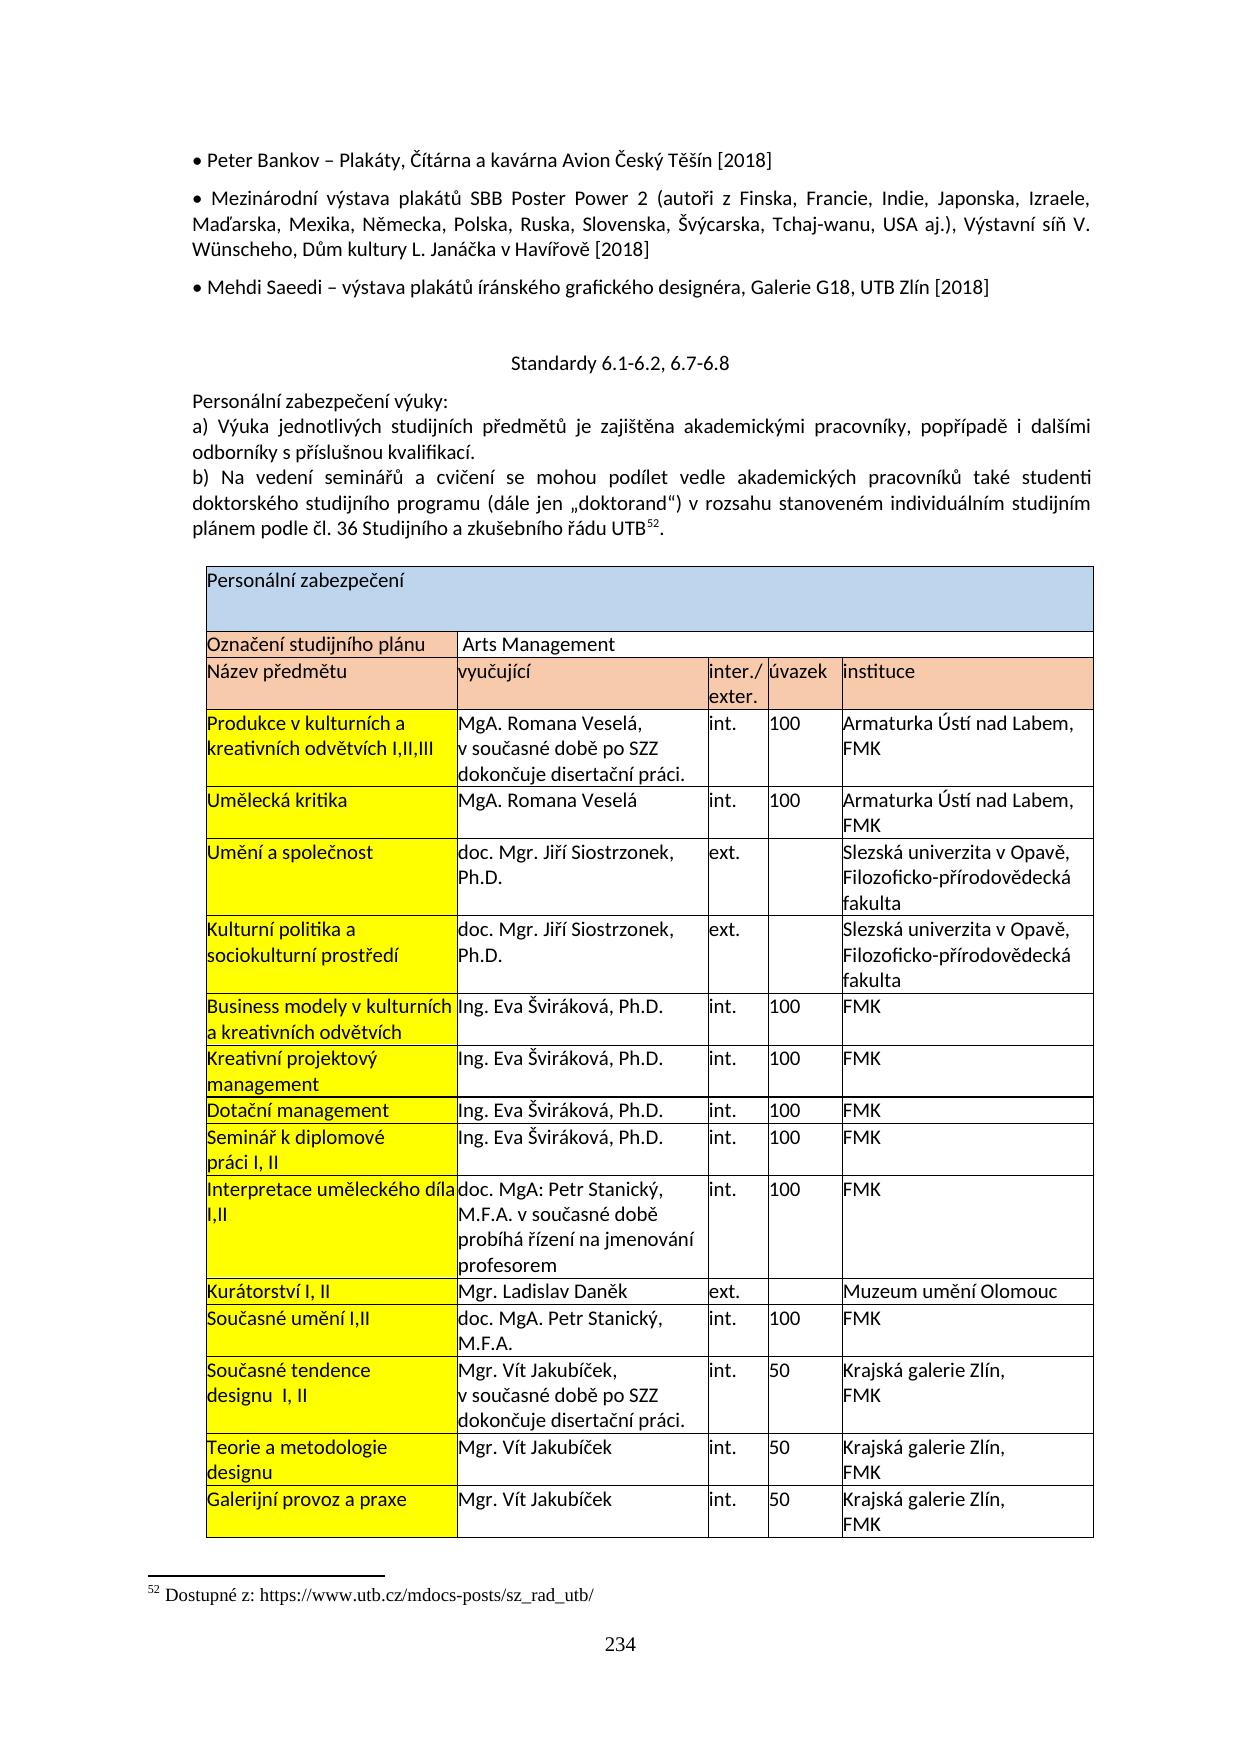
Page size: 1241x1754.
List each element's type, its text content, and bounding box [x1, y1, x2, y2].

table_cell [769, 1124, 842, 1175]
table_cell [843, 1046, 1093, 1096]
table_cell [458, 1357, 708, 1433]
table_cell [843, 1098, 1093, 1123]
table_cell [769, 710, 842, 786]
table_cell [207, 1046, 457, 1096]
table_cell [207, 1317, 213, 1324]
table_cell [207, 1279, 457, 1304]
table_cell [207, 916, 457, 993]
text • Peter Bankov – Plakáty, Čítárna a kavárna Avion Český Těšín [2018] [192, 148, 1093, 173]
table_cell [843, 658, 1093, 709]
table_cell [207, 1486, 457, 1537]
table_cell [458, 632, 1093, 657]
text a) Výuka jednotlivých studijních předmětů je zajištěna akademickými pracovníky, popřípadě i dalšími odborníky s příslušnou kvalifikací. [192, 413, 1093, 464]
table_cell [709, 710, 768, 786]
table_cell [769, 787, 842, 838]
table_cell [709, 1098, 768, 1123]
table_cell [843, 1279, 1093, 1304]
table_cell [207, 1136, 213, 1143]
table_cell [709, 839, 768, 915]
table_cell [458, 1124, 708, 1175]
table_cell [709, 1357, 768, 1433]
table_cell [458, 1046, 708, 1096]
text Standardy 6.1-6.2, 6.7-6.8 [148, 350, 1093, 376]
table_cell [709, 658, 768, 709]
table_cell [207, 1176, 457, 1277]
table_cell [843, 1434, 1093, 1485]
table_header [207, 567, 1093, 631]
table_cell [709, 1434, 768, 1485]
text b) Na vedení seminářů a cvičení se mohou podílet vedle akademických pracovníků také studenti doktorského studijního programu (dále jen „doktorand“) v rozsahu stanoveném individuálním studijním plánem podle čl. 36 Studijního a zkušebního řádu UTB. [192, 464, 1093, 541]
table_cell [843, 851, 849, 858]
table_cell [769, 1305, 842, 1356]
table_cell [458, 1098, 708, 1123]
text • Mehdi Saeedi – výstava plakátů íránského grafického designéra, Galerie G18, UTB Zlín [2018] [192, 274, 1093, 300]
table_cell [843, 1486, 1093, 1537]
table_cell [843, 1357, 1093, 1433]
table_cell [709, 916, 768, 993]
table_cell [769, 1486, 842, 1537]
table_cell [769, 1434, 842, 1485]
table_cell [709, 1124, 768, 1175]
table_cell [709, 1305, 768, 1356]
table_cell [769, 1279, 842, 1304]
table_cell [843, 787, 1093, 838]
text Personální zabezpečení výuky: [148, 388, 1093, 413]
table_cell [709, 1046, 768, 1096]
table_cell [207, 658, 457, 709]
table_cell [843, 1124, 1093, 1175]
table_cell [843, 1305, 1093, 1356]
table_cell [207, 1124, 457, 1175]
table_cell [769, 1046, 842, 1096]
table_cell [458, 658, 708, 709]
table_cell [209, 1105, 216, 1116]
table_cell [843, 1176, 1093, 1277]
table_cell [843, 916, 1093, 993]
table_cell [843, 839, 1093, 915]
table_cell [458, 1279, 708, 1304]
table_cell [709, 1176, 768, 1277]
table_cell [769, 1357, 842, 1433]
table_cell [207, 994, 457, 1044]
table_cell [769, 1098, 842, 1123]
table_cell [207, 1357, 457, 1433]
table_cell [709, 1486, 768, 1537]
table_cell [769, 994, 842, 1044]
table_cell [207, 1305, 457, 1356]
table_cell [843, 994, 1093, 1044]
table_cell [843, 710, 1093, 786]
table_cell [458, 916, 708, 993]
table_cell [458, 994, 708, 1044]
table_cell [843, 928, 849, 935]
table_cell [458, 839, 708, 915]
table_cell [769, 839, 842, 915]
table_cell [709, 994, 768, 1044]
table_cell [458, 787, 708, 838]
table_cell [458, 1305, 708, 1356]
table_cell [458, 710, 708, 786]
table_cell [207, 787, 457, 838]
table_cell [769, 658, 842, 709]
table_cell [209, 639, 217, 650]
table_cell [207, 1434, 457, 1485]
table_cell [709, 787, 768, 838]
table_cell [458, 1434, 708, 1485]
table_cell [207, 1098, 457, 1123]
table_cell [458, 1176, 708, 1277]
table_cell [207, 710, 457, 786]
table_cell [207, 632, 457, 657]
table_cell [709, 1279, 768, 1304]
text • Mezinárodní výstava plakátů SBB Poster Power 2 (autoři z Finska, Francie, Indie, Japonska, Izraele, Maďarska, Mexika, Německa, Polska, Ruska, Slovenska, Švýcarska, Tchaj-wanu, USA aj.), Výstavní síň V. Wünscheho, Dům kultury L. Janáčka v Havířově [2018] [192, 186, 1093, 262]
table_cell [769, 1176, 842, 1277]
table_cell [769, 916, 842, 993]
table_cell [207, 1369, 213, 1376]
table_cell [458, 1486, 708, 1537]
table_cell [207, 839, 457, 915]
